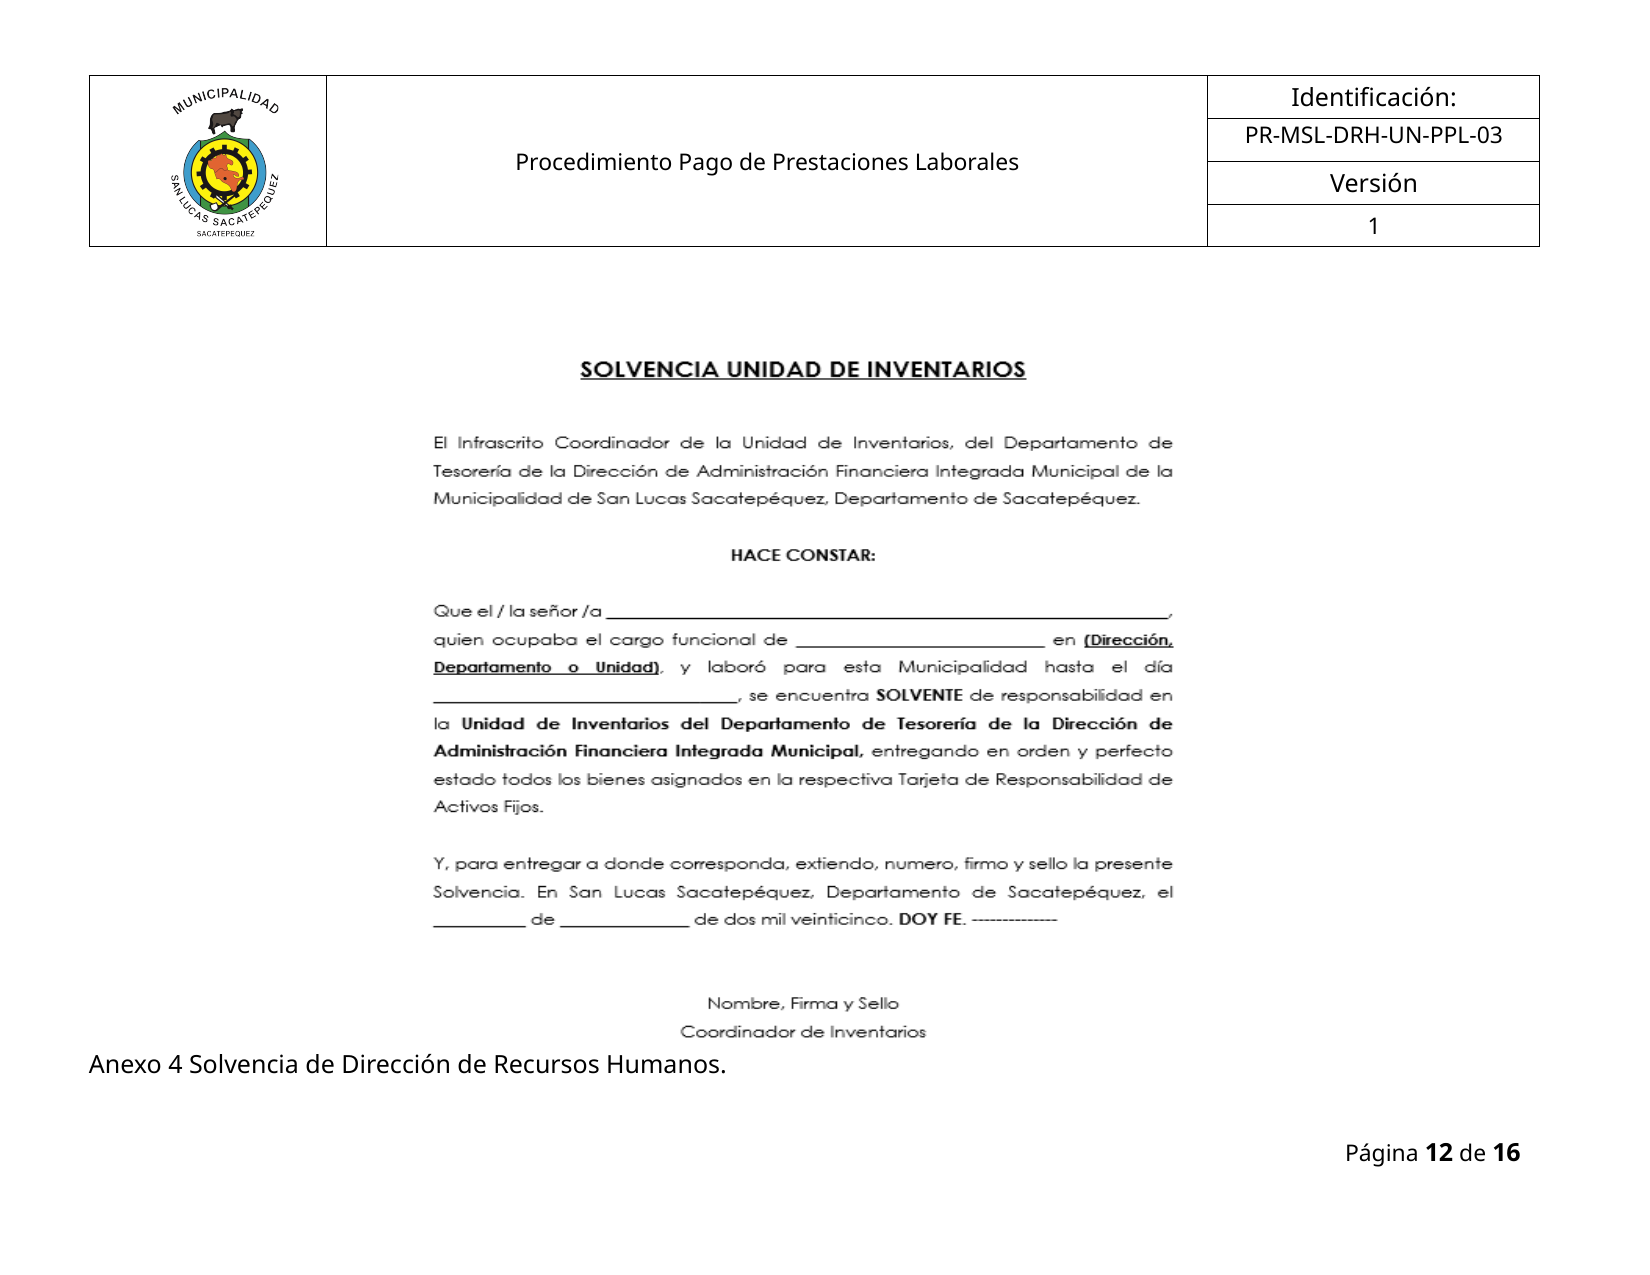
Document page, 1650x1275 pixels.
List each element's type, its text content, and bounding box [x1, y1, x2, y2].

text Anexo 4 Solvencia de Dirección de Recursos Humanos. [89, 1047, 1521, 1081]
picture [402, 312, 1207, 1048]
picture [171, 88, 279, 237]
